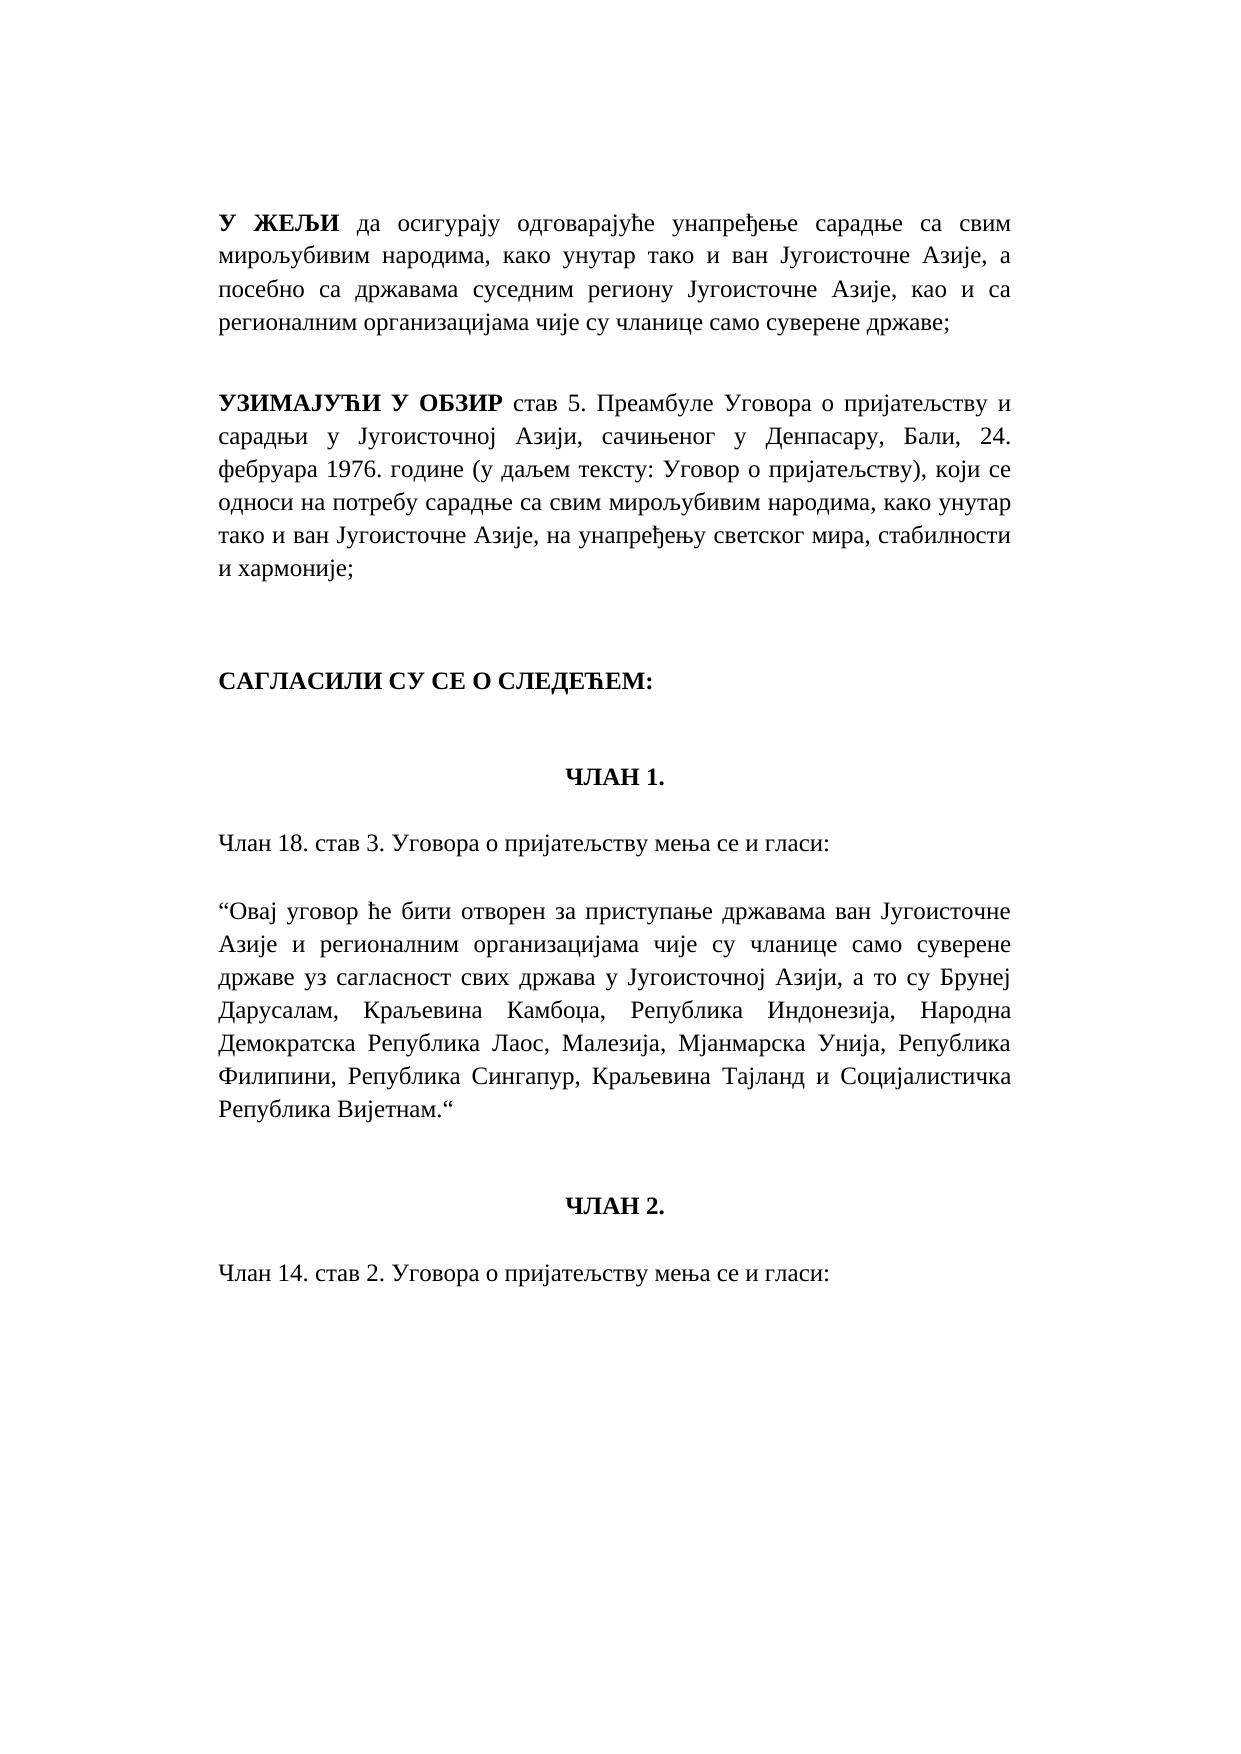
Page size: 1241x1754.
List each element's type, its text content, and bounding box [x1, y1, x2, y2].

text Члан 18. став 3. Уговора о пријатељству мења се и гласи: [218, 824, 1012, 858]
text УЗИМАЈУЋИ У ОБЗИР став 5. Преамбуле Уговора о пријатељству и сарадњи у Југоисточној Азији, сачињеног у Денпасару, Бали, 24. фебруара 1976. године (у даљем тексту: Уговор о пријатељству), који се односи на потребу сарадње са свим мирољубивим народима, како унутар тако и ван Југоисточне Азије, на унапређењу светског мира, стабилности и хармоније; [218, 385, 1012, 583]
text “Овај уговор ће бити отворен за приступање државама ван Југоисточне Азије и регионалним организацијама чије су чланице само суверене државе уз сагласност свих држава у Југоисточној Азији, а то су Брунеј Дарусалам, Краљевина Камбоџа, Република Индонезија, Народна Демократска Република Лаос, Малезија, Мјанмарска Унија, Република Филипини, Република Сингапур, Краљевина Тајланд и Социјалистичка Република Вијетнам.“ [218, 893, 1012, 1124]
text ЧЛАН 1. [218, 762, 1012, 791]
text САГЛАСИЛИ СУ СЕ О СЛЕДЕЋЕМ: [218, 666, 1012, 694]
text У ЖЕЉИ да осигурају одговарајуће унапређење сарадње са свим мирољубивим народима, како унутар тако и ван Југоисточне Азије, а посебно са државама суседним региону Југоисточне Азије, као и са регионалним организацијама чије су чланице само суверене државе; [218, 204, 1012, 337]
text Члан 14. став 2. Уговора о пријатељству мења се и гласи: [218, 1254, 1012, 1288]
text ЧЛАН 2. [218, 1191, 1012, 1220]
